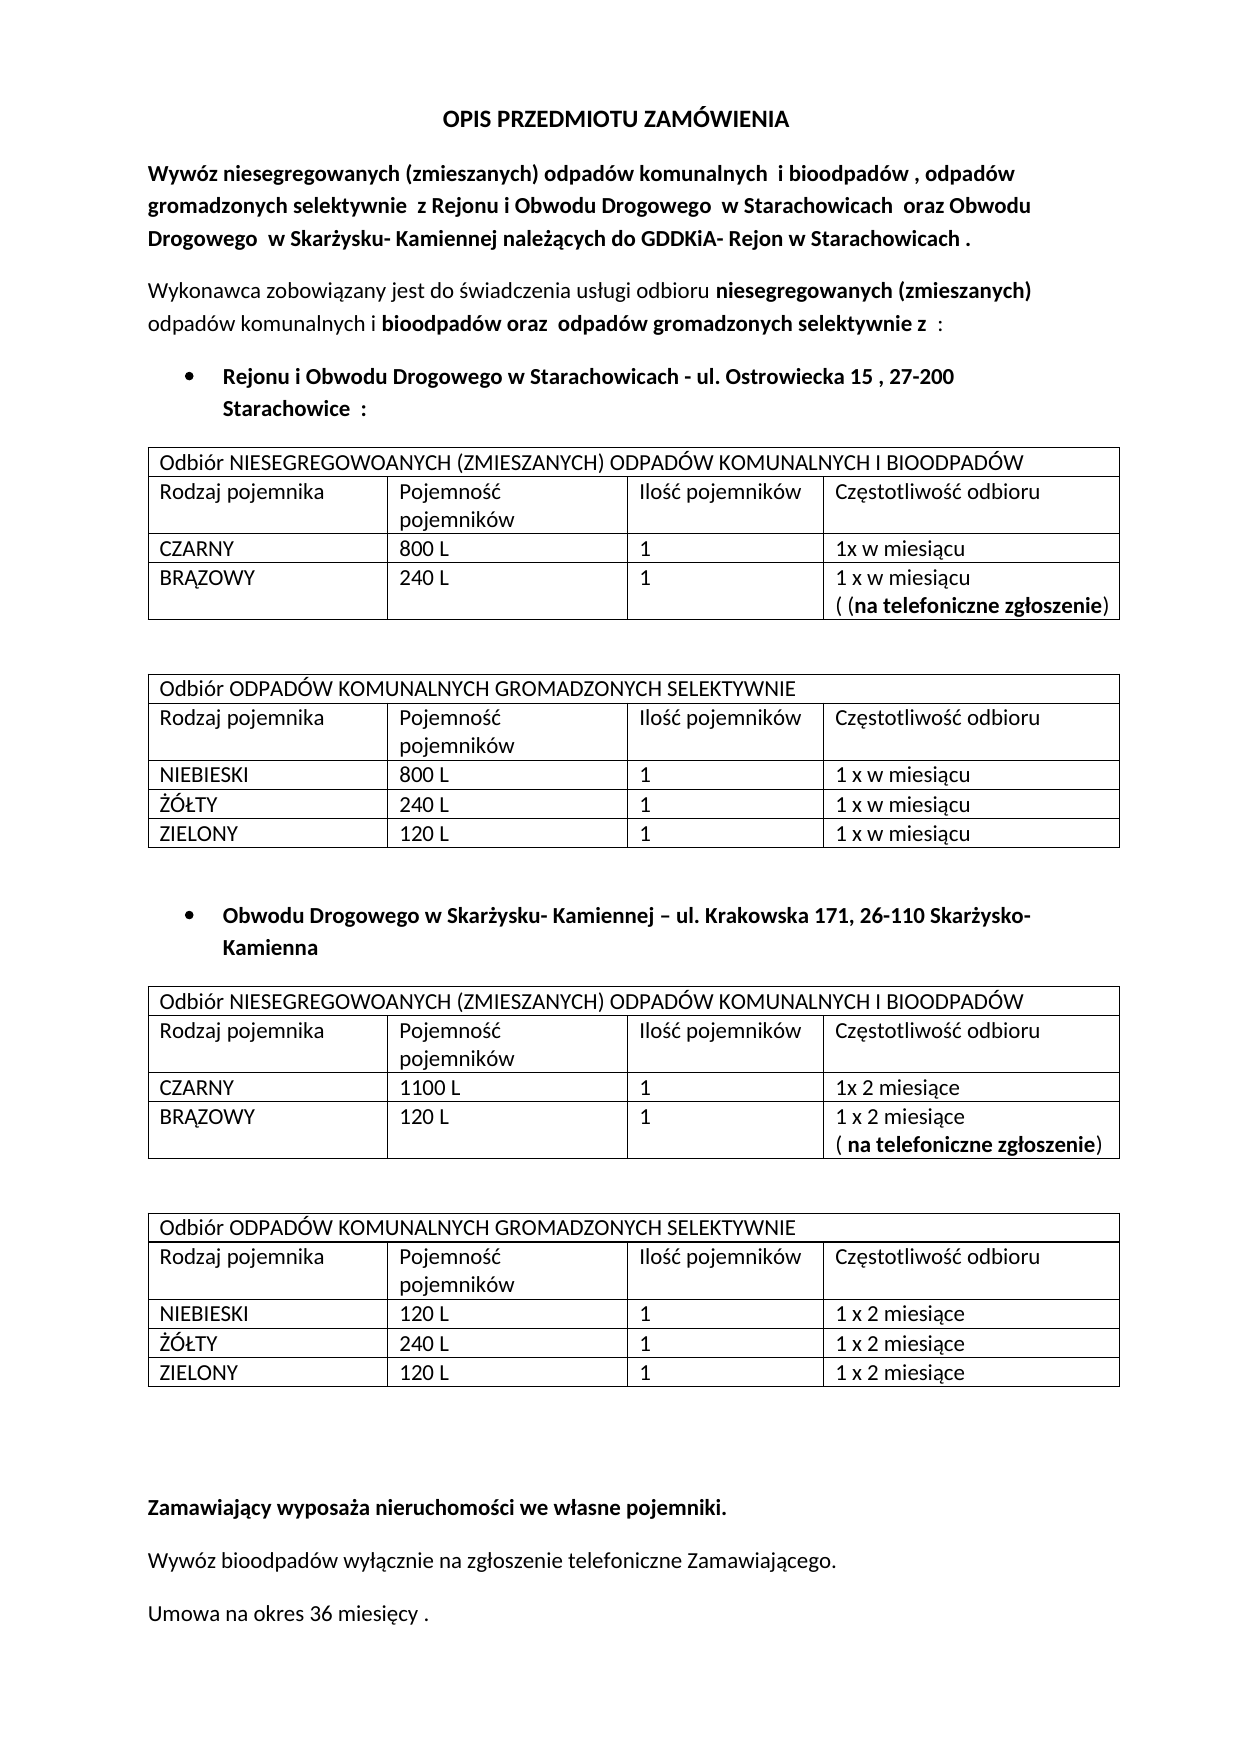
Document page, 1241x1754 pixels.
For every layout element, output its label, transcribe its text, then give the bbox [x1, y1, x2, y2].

table_cell 1 [628, 790, 823, 818]
table_cell ZIELONY [149, 1358, 387, 1386]
table_cell 1 x w miesiącu [824, 761, 1119, 789]
list Obwodu Drogowego w Skarżysku- Kamiennej – ul. Krakowska 171, 26-110 Skarżysko- Kamienna [185, 901, 1093, 961]
table_cell Pojemność pojemników [388, 477, 627, 533]
table_cell 1 [628, 1329, 823, 1357]
table_cell 1x w miesiącu [824, 534, 1119, 562]
table_cell 1 x w miesiącu ( (na telefoniczne zgłoszenie) [824, 563, 1119, 619]
table_cell 1 [628, 819, 823, 847]
table_cell ŻÓŁTY [149, 790, 387, 818]
text Wywóz niesegregowanych (zmieszanych) odpadów komunalnych i bioodpadów , odpadów gromadzonych selektywnie z Rejonu i Obwodu Drogowego w Starachowicach oraz Obwodu Drogowego w Skarżysku- Kamiennej należących do GDDKiA- Rejon w Starachowicach . [148, 159, 1093, 252]
table_cell Pojemność pojemników [388, 704, 627, 759]
table_cell 1 [628, 1300, 823, 1328]
table_cell 120 L [388, 1300, 627, 1328]
table_cell Pojemność pojemników [388, 1243, 627, 1298]
table_cell CZARNY [149, 1073, 387, 1101]
table_header Odbiór ODPADÓW KOMUNALNYCH GROMADZONYCH SELEKTYWNIE [149, 1214, 1119, 1241]
table_cell 1 x w miesiącu [824, 790, 1119, 818]
table_cell Ilość pojemników [628, 477, 823, 533]
table_header Odbiór NIESEGREGOWOANYCH (ZMIESZANYCH) ODPADÓW KOMUNALNYCH I BIOODPADÓW [149, 448, 1119, 476]
table_cell CZARNY [149, 534, 387, 562]
table_cell Ilość pojemników [628, 1016, 823, 1072]
text Umowa na okres 36 miesięcy . [148, 1599, 1093, 1627]
table_cell 1 x 2 miesiące [824, 1300, 1119, 1328]
table_cell 1100 L [388, 1073, 627, 1101]
table_cell BRĄZOWY [149, 1102, 387, 1158]
table_cell 1 x 2 miesiące ( na telefoniczne zgłoszenie) [824, 1102, 1119, 1158]
text Wywóz bioodpadów wyłącznie na zgłoszenie telefoniczne Zamawiającego. [148, 1546, 1093, 1574]
text OPIS PRZEDMIOTU ZAMÓWIENIA [369, 103, 1093, 134]
table_cell 240 L [388, 563, 627, 619]
table_cell Ilość pojemników [628, 1243, 823, 1298]
table_cell Rodzaj pojemnika [149, 1016, 387, 1072]
table_cell 1 x w miesiącu [824, 819, 1119, 847]
table_cell 1 [628, 1102, 823, 1158]
table_cell Rodzaj pojemnika [149, 1243, 387, 1298]
table_cell 1 [628, 1073, 823, 1101]
list Rejonu i Obwodu Drogowego w Starachowicach - ul. Ostrowiecka 15 , 27-200 Starachowice : [185, 362, 1093, 422]
table_cell 1 [628, 563, 823, 619]
table_cell NIEBIESKI [149, 761, 387, 789]
table_cell ZIELONY [149, 819, 387, 847]
table_cell 1 [628, 534, 823, 562]
table_cell Ilość pojemników [628, 704, 823, 759]
table_cell Pojemność pojemników [388, 1016, 627, 1072]
table_cell Częstotliwość odbioru [824, 1243, 1119, 1298]
table_cell Częstotliwość odbioru [824, 1016, 1119, 1072]
table_cell BRĄZOWY [149, 563, 387, 619]
table_cell 120 L [388, 1102, 627, 1158]
table_cell Rodzaj pojemnika [149, 704, 387, 759]
table_cell 240 L [388, 790, 627, 818]
table_cell 120 L [388, 819, 627, 847]
table_cell Częstotliwość odbioru [824, 477, 1119, 533]
table_cell 1x 2 miesiące [824, 1073, 1119, 1101]
table_cell 800 L [388, 761, 627, 789]
table_cell 240 L [388, 1329, 627, 1357]
table_cell 1 [628, 761, 823, 789]
table_cell Częstotliwość odbioru [824, 704, 1119, 759]
table_header Odbiór ODPADÓW KOMUNALNYCH GROMADZONYCH SELEKTYWNIE [149, 675, 1119, 702]
text Zamawiający wyposaża nieruchomości we własne pojemniki. [148, 1493, 1093, 1521]
table_header Odbiór NIESEGREGOWOANYCH (ZMIESZANYCH) ODPADÓW KOMUNALNYCH I BIOODPADÓW [149, 987, 1119, 1015]
table_cell 1 [628, 1358, 823, 1386]
table_cell NIEBIESKI [149, 1300, 387, 1328]
table_cell 120 L [388, 1358, 627, 1386]
table_cell 800 L [388, 534, 627, 562]
table_cell 1 x 2 miesiące [824, 1358, 1119, 1386]
table_cell ŻÓŁTY [149, 1329, 387, 1357]
table_cell Rodzaj pojemnika [149, 477, 387, 533]
text Wykonawca zobowiązany jest do świadczenia usługi odbioru niesegregowanych (zmieszanych) odpadów komunalnych i bioodpadów oraz odpadów gromadzonych selektywnie z : [148, 277, 1093, 337]
table_cell 1 x 2 miesiące [824, 1329, 1119, 1357]
